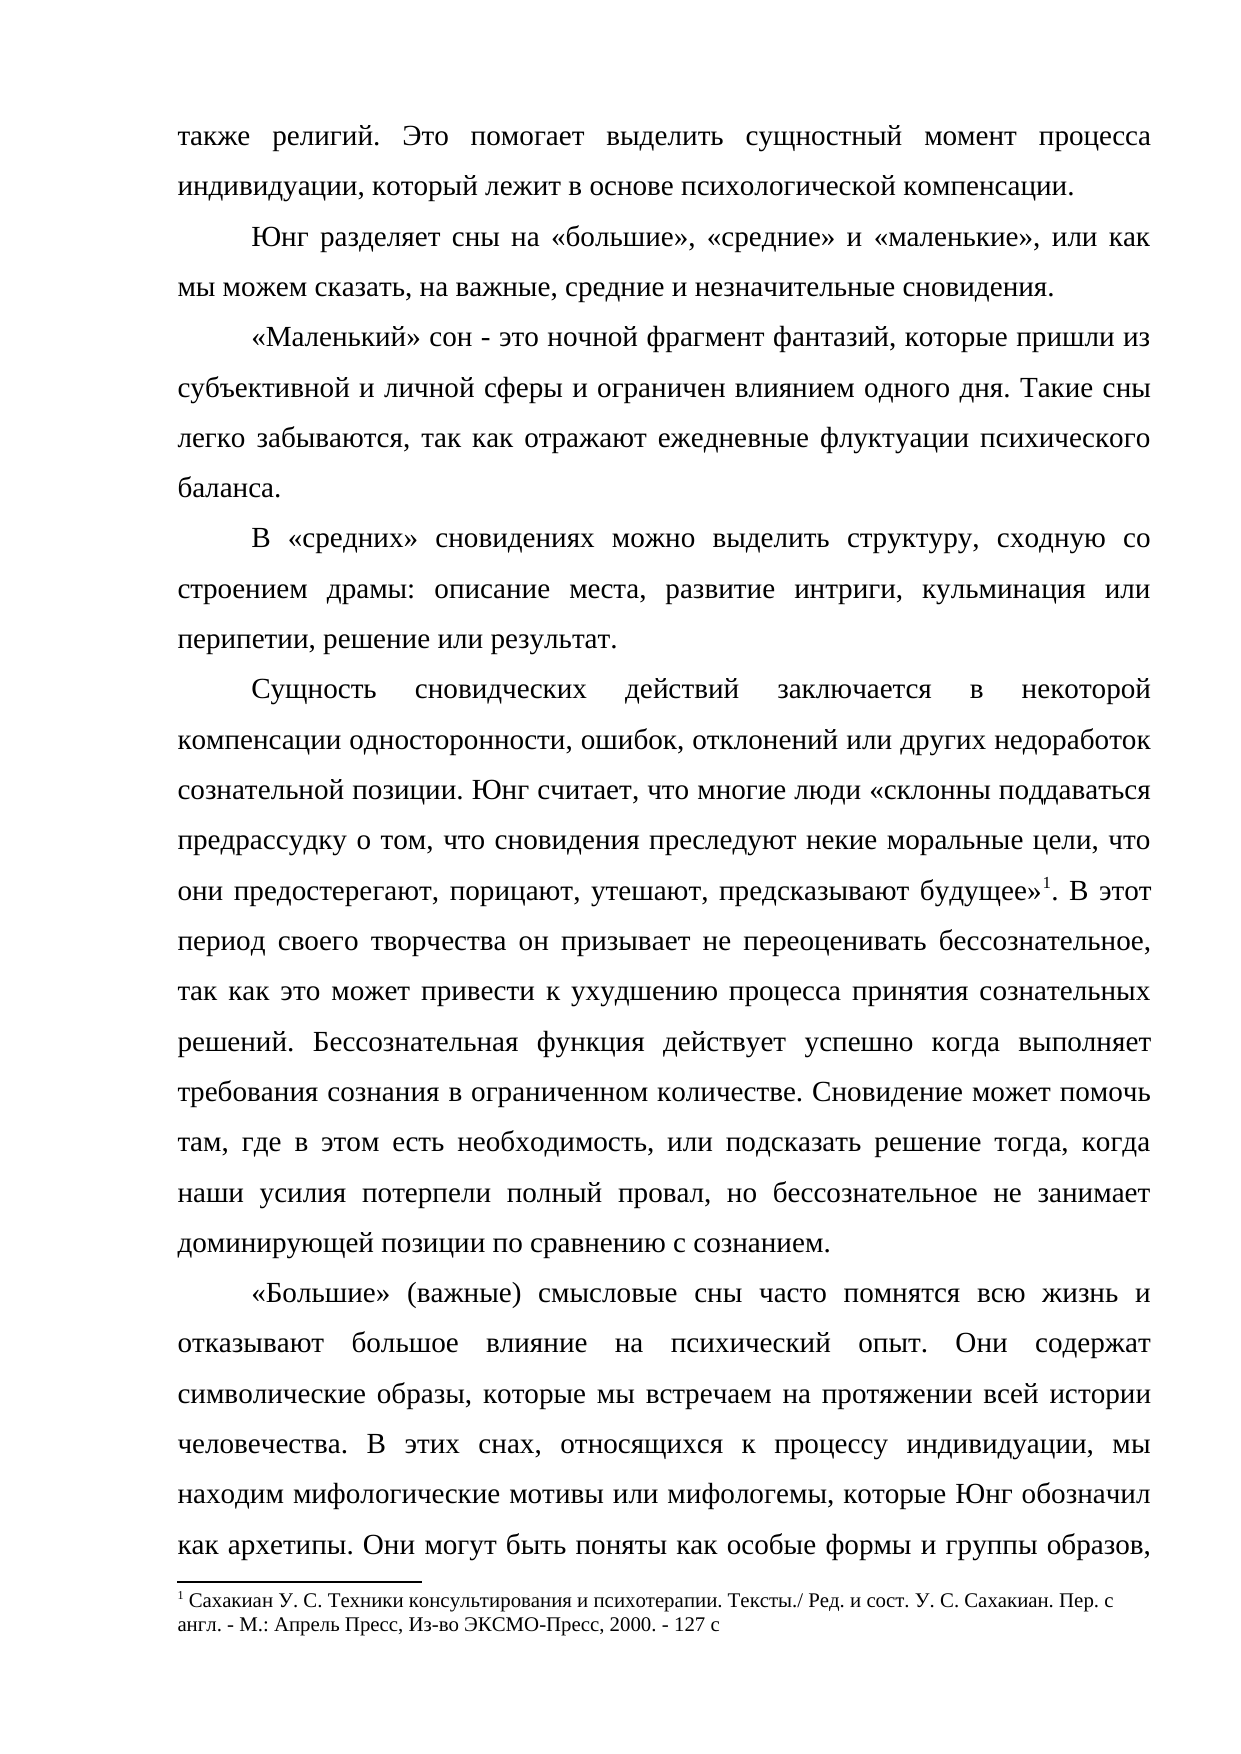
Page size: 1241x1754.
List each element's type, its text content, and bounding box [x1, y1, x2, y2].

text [177, 118, 1152, 202]
text В «средних» сновидениях можно выделить структуру, сходную со строением драмы: описание места, развитие интриги, кульминация или перипетии, решение или результат. [177, 521, 1152, 655]
text Сущность сновидческих действий заключается в некоторой компенсации односторонности, ошибок, отклонений или других недоработок сознательной позиции. Юнг считает, что многие люди «склонны поддаваться предрассудку о том, что сновидения преследуют некие моральные цели, что они предостерегают, порицают, утешают, предсказывают будущее». В этот период своего творчества он призывает не переоценивать бессознательное, так как это может привести к ухудшению процесса принятия сознательных решений. Бессознательная функция действует успешно когда выполняет требования сознания в ограниченном количестве. Сновидение может помочь там, где в этом есть необходимость, или подсказать решение тогда, когда наши усилия потерпели полный провал, но бессознательное не занимает доминирующей позиции по сравнению с сознанием. [177, 672, 1152, 1258]
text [177, 1275, 1152, 1560]
text Юнг разделяет сны на «большие», «средние» и «маленькие», или как мы можем сказать, на важные, средние и незначительные сновидения. [177, 219, 1152, 303]
text «Маленький» сон - это ночной фрагмент фантазий, которые пришли из субъективной и личной сферы и ограничен влиянием одного дня. Такие сны легко забываются, так как отражают ежедневные флуктуации психического баланса. [177, 319, 1152, 504]
